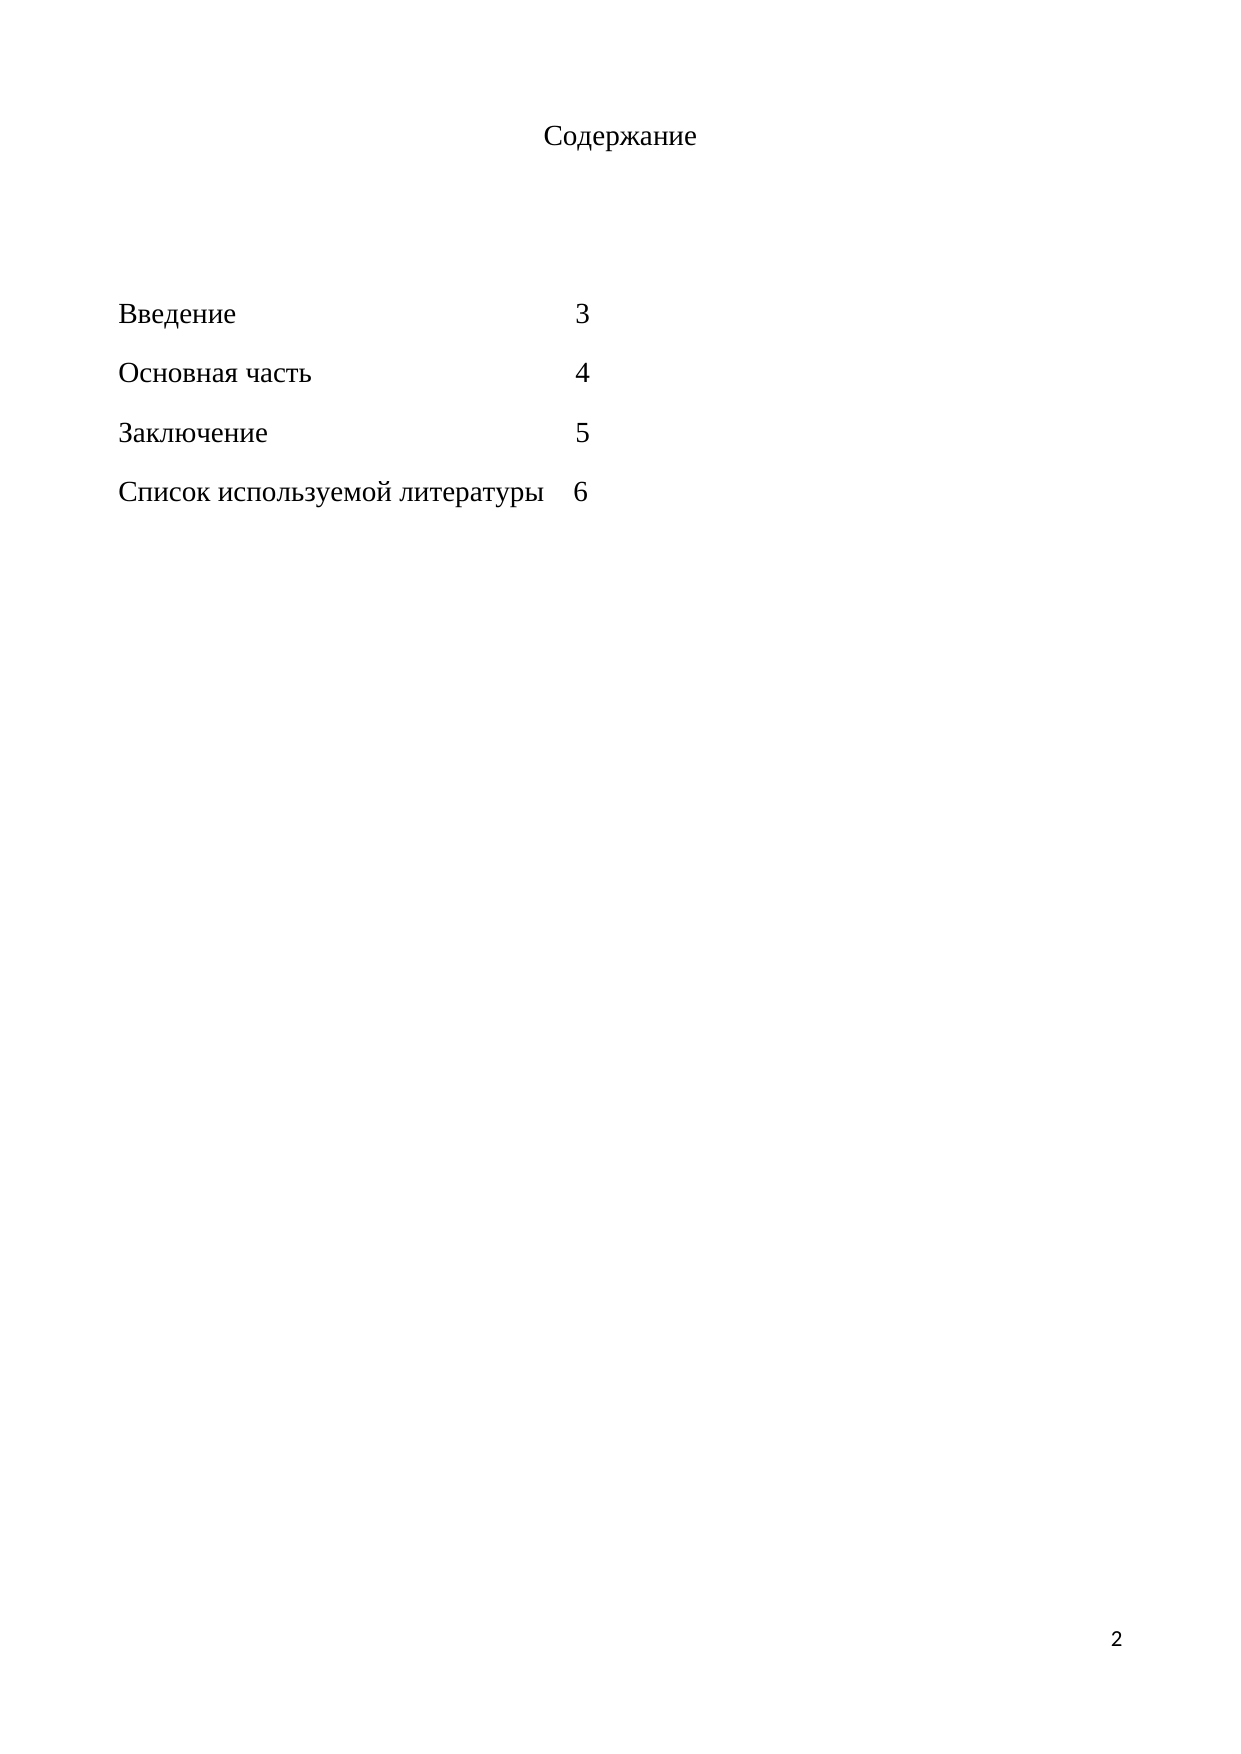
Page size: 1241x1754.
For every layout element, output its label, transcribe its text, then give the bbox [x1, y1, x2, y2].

text Содержание [118, 118, 1122, 152]
text Введение 3 [118, 296, 1122, 330]
text Список используемой литературы 6 [118, 474, 1122, 508]
text Основная часть 4 [118, 356, 1122, 389]
text Заключение 5 [118, 415, 1122, 448]
